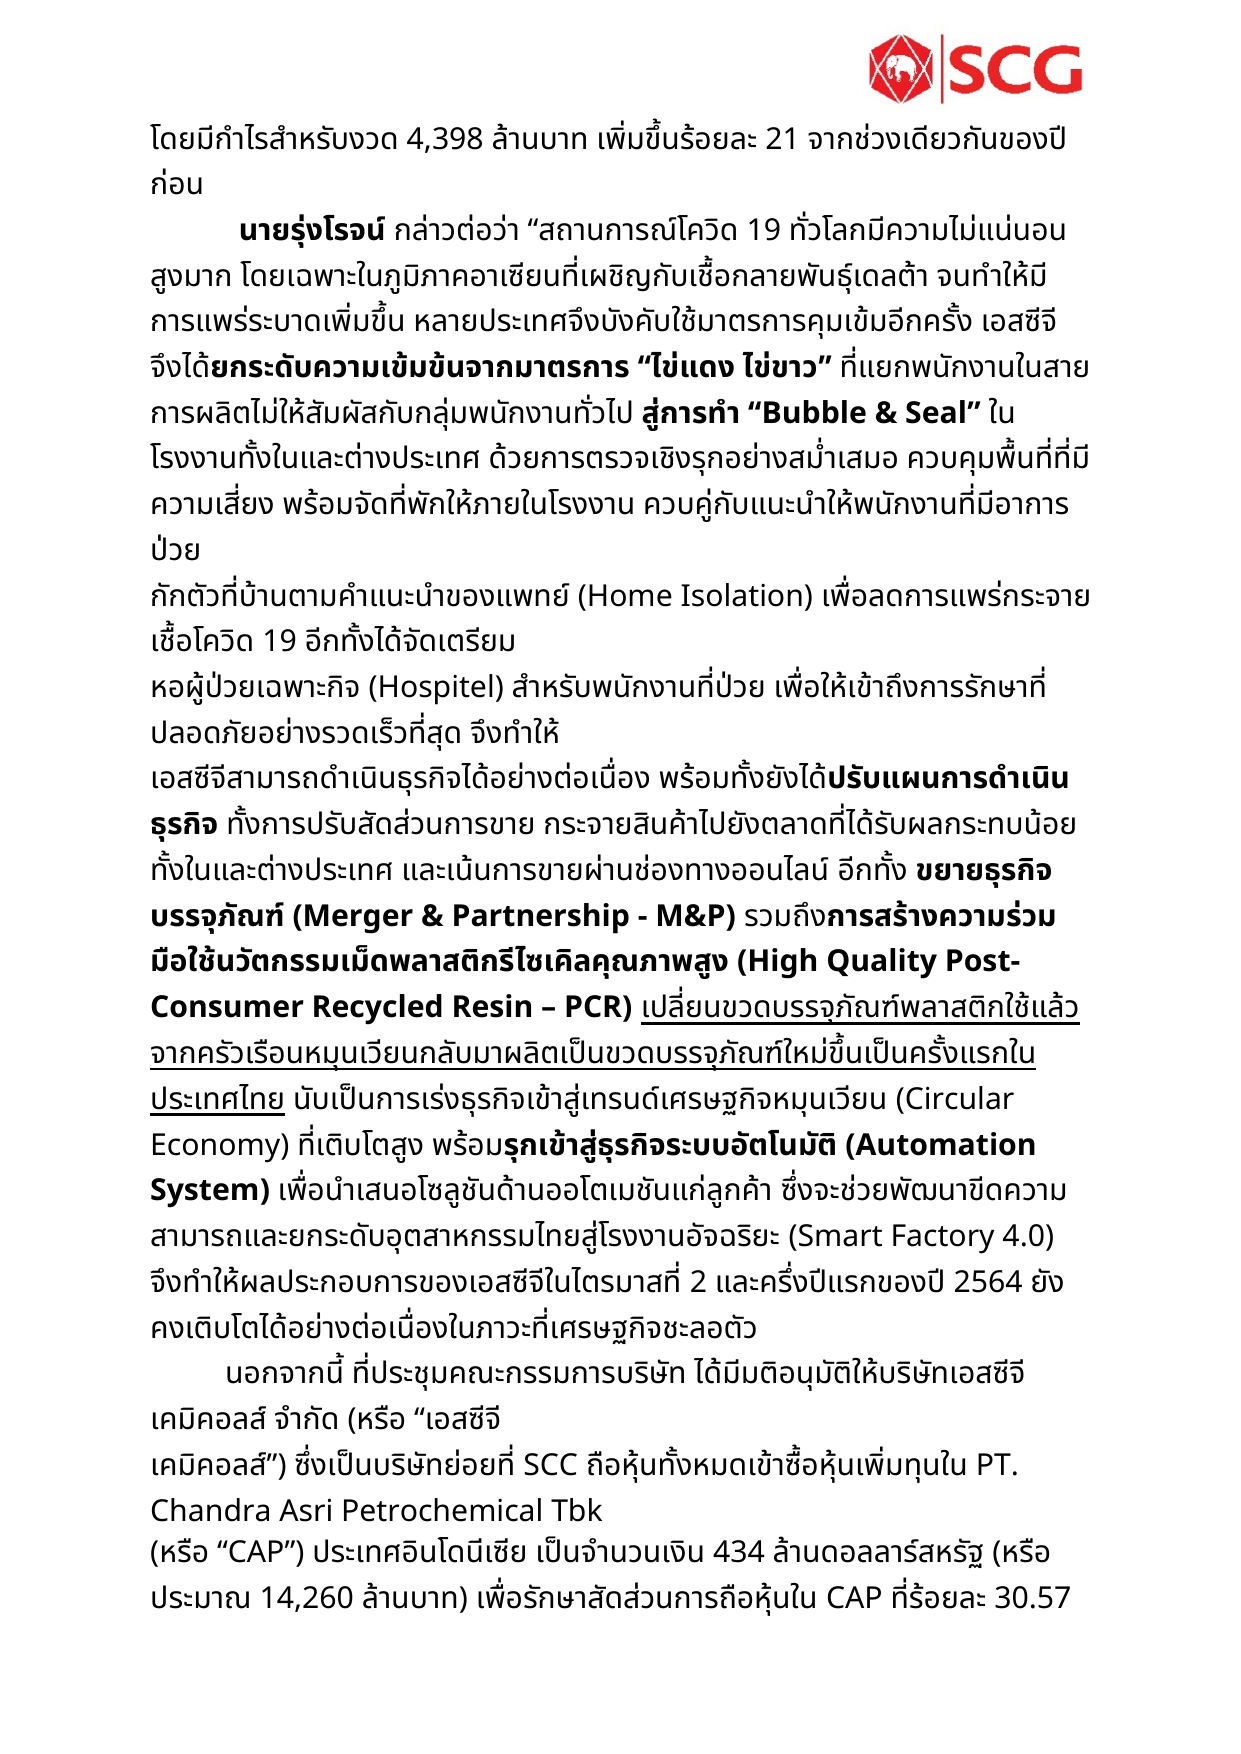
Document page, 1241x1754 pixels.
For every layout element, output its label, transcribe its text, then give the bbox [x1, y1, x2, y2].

picture [861, 21, 1096, 114]
text นายรุ่งโรจน์ กล่าวต่อว่า “สถานการณ์โควิด 19 ทั่วโลกมีความไม่แน่นอนสูงมาก โดยเฉพาะในภูมิภาคอาเซียนที่เผชิญกับเชื้อกลายพันธุ์เดลต้า จนทำให้มีการแพร่ระบาดเพิ่มขึ้น หลายประเทศจึงบังคับใช้มาตรการคุมเข้มอีกครั้ง เอสซีจี จึงได้ยกระดับความเข้มข้นจากมาตรการ “ไข่แดง ไข่ขาว” ที่แยกพนักงานในสายการผลิตไม่ให้สัมผัสกับกลุ่มพนักงานทั่วไป สู่การทำ “Bubble & Seal” ในโรงงานทั้งในและต่างประเทศ ด้วยการตรวจเชิงรุกอย่างสม่ำเสมอ ควบคุมพื้นที่ที่มีความเสี่ยง พร้อมจัดที่พักให้ภายในโรงงาน ควบคู่กับแนะนำให้พนักงานที่มีอาการป่วย กักตัวที่บ้านตามคำแนะนำของแพทย์ (Home Isolation) เพื่อลดการแพร่กระจายเชื้อโควิด 19 อีกทั้งได้จัดเตรียม หอผู้ป่วยเฉพาะกิจ (Hospitel) สำหรับพนักงานที่ป่วย เพื่อให้เข้าถึงการรักษาที่ปลอดภัยอย่างรวดเร็วที่สุด จึงทำให้ เอสซีจีสามารถดำเนินธุรกิจได้อย่างต่อเนื่อง พร้อมทั้งยังได้ปรับแผนการดำเนินธุรกิจ ทั้งการปรับสัดส่วนการขาย กระจายสินค้าไปยังตลาดที่ได้รับผลกระทบน้อยทั้งในและต่างประเทศ และเน้นการขายผ่านช่องทางออนไลน์ อีกทั้ง ขยายธุรกิจบรรจุภัณฑ์ (Merger & Partnership - M&P) รวมถึงการสร้างความร่วมมือใช้นวัตกรรมเม็ดพลาสติกรีไซเคิลคุณภาพสูง (High Quality Post-Consumer Recycled Resin – PCR) เปลี่ยนขวดบรรจุภัณฑ์พลาสติกใช้แล้วจากครัวเรือนหมุนเวียนกลับมาผลิตเป็นขวดบรรจุภัณฑ์ใหม่ขึ้นเป็นครั้งแรกในประเทศไทย นับเป็นการเร่งธุรกิจเข้าสู่เทรนด์เศรษฐกิจหมุนเวียน (Circular Economy) ที่เติบโตสูง พร้อมรุกเข้าสู่ธุรกิจระบบอัตโนมัติ (Automation System) เพื่อนำเสนอโซลูชันด้านออโตเมชันแก่ลูกค้า ซึ่งจะช่วยพัฒนาขีดความสามารถและยกระดับอุตสาหกรรมไทยสู่โรงงานอัจฉริยะ (Smart Factory 4.0) จึงทำให้ผลประกอบการของเอสซีจีในไตรมาสที่ 2 และครึ่งปีแรกของปี 2564 ยังคงเติบโตได้อย่างต่อเนื่องในภาวะที่เศรษฐกิจชะลอตัว [150, 208, 1093, 1352]
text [150, 1352, 1093, 1622]
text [150, 117, 1093, 208]
